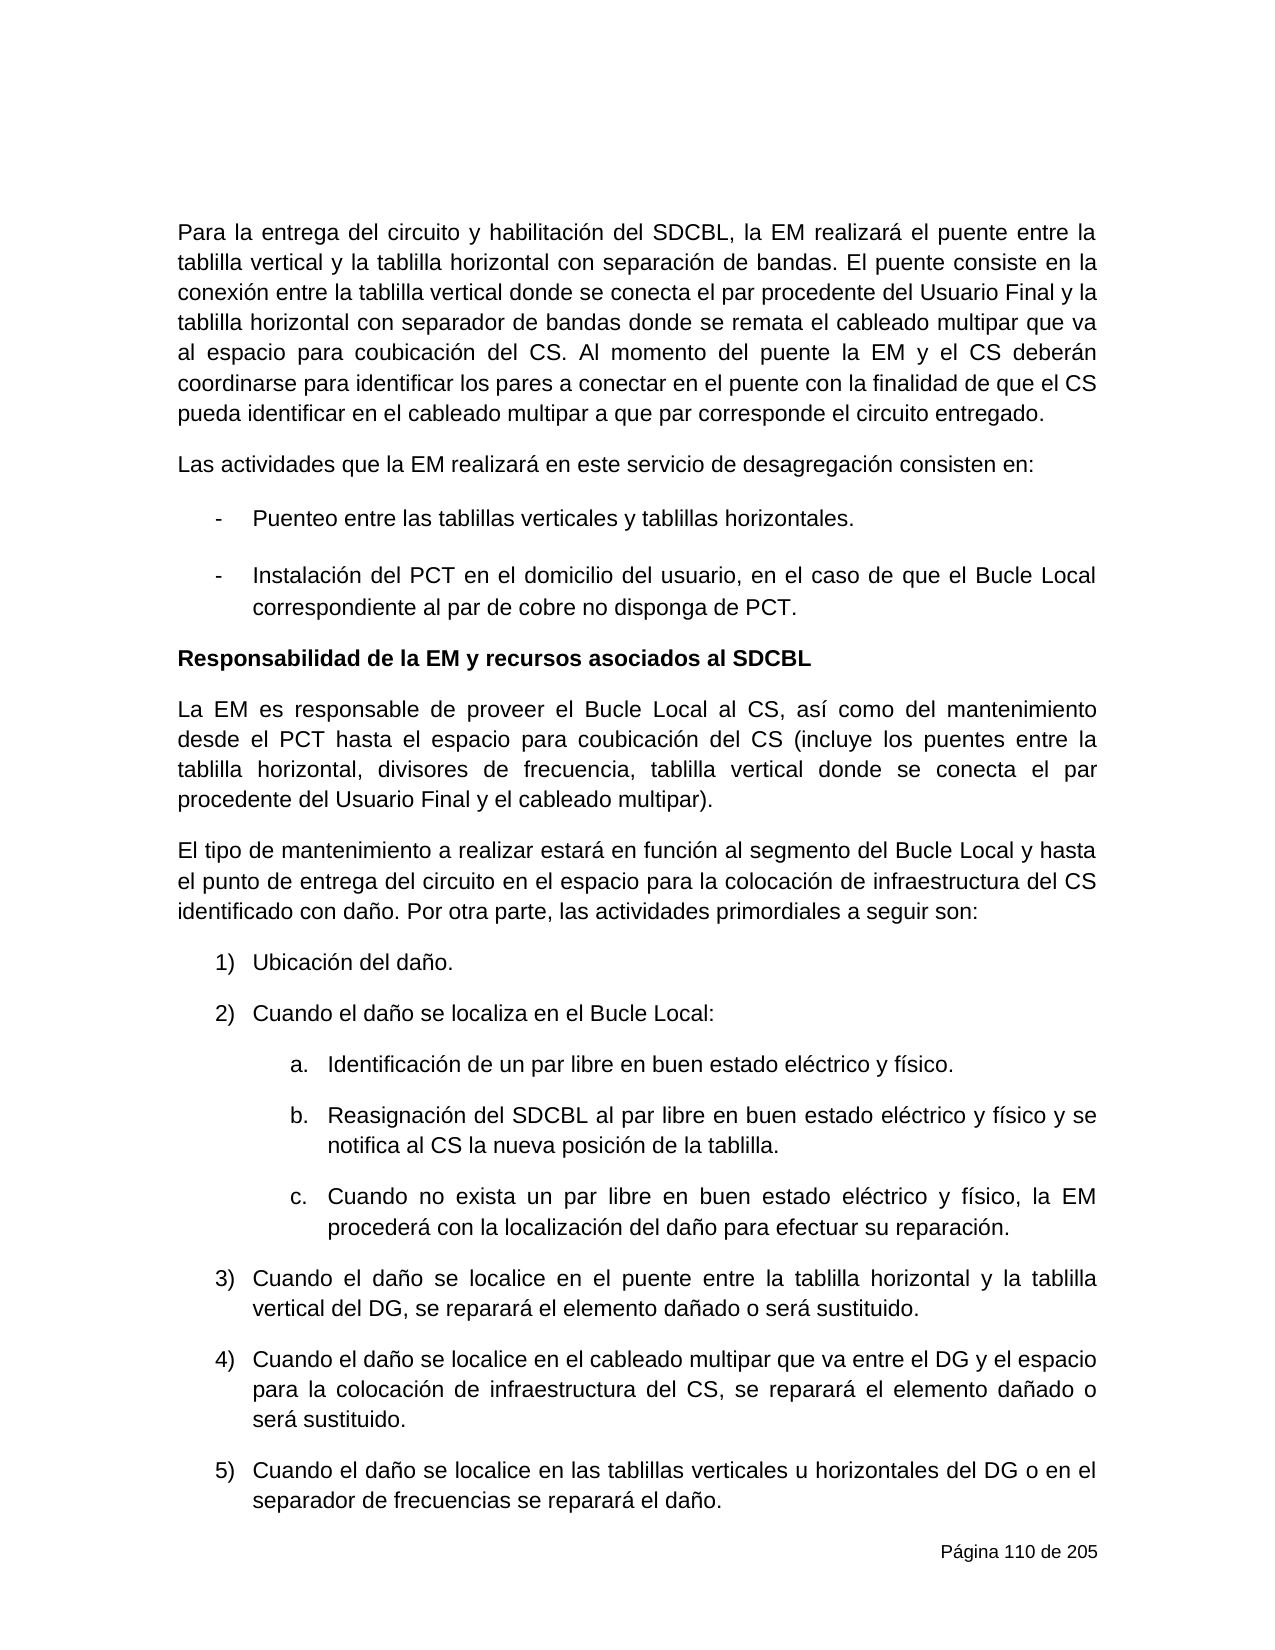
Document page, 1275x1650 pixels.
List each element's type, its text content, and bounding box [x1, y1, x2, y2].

list Identificación de un par libre en buen estado eléctrico y físico. [290, 1051, 1098, 1077]
list Cuando el daño se localice en las tablillas verticales u horizontales del DG o en el separador de frecuencias se reparará el daño. [215, 1457, 1098, 1514]
text Para la entrega del circuito y habilitación del SDCBL, la EM realizará el puente entre la tablilla vertical y la tablilla horizontal con separación de bandas. El puente consiste en la conexión entre la tablilla vertical donde se conecta el par procedente del Usuario Final y la tablilla horizontal con separador de bandas donde se remata el cableado multipar que va al espacio para coubicación del CS. Al momento del puente la EM y el CS deberán coordinarse para identificar los pares a conectar en el puente con la finalidad de que el CS pueda identificar en el cableado multipar a que par corresponde el circuito entregado. [177, 218, 1098, 426]
list Ubicación del daño. [215, 949, 1098, 975]
list Cuando el daño se localice en el cableado multipar que va entre el DG y el espacio para la colocación de infraestructura del CS, se reparará el elemento dañado o será sustituido. [215, 1346, 1098, 1433]
text El tipo de mantenimiento a realizar estará en función al segmento del Bucle Local y hasta el punto de entrega del circuito en el espacio para la colocación de infraestructura del CS identificado con daño. Por otra parte, las actividades primordiales a seguir son: [177, 837, 1098, 924]
list Cuando el daño se localice en el puente entre la tablilla horizontal y la tablilla vertical del DG, se reparará el elemento dañado o será sustituido. [215, 1264, 1098, 1321]
text Responsabilidad de la EM y recursos asociados al SDCBL [177, 645, 1098, 671]
list Instalación del PCT en el domicilio del usuario, en el caso de que el Bucle Local correspondiente al par de cobre no disponga de PCT. [215, 559, 1098, 620]
list Cuando no exista un par libre en buen estado eléctrico y físico, la EM procederá con la localización del daño para efectuar su reparación. [290, 1183, 1098, 1240]
text La EM es responsable de proveer el Bucle Local al CS, así como del mantenimiento desde el PCT hasta el espacio para coubicación del CS (incluye los puentes entre la tablilla horizontal, divisores de frecuencia, tablilla vertical donde se conecta el par procedente del Usuario Final y el cableado multipar). [177, 696, 1098, 813]
list Reasignación del SDCBL al par libre en buen estado eléctrico y físico y se notifica al CS la nueva posición de la tablilla. [290, 1102, 1098, 1159]
list Puenteo entre las tablillas verticales y tablillas horizontales. [215, 502, 1098, 533]
text Las actividades que la EM realizará en este servicio de desagregación consisten en: [177, 451, 1098, 477]
list Cuando el daño se localiza en el Bucle Local: [215, 1000, 1098, 1026]
